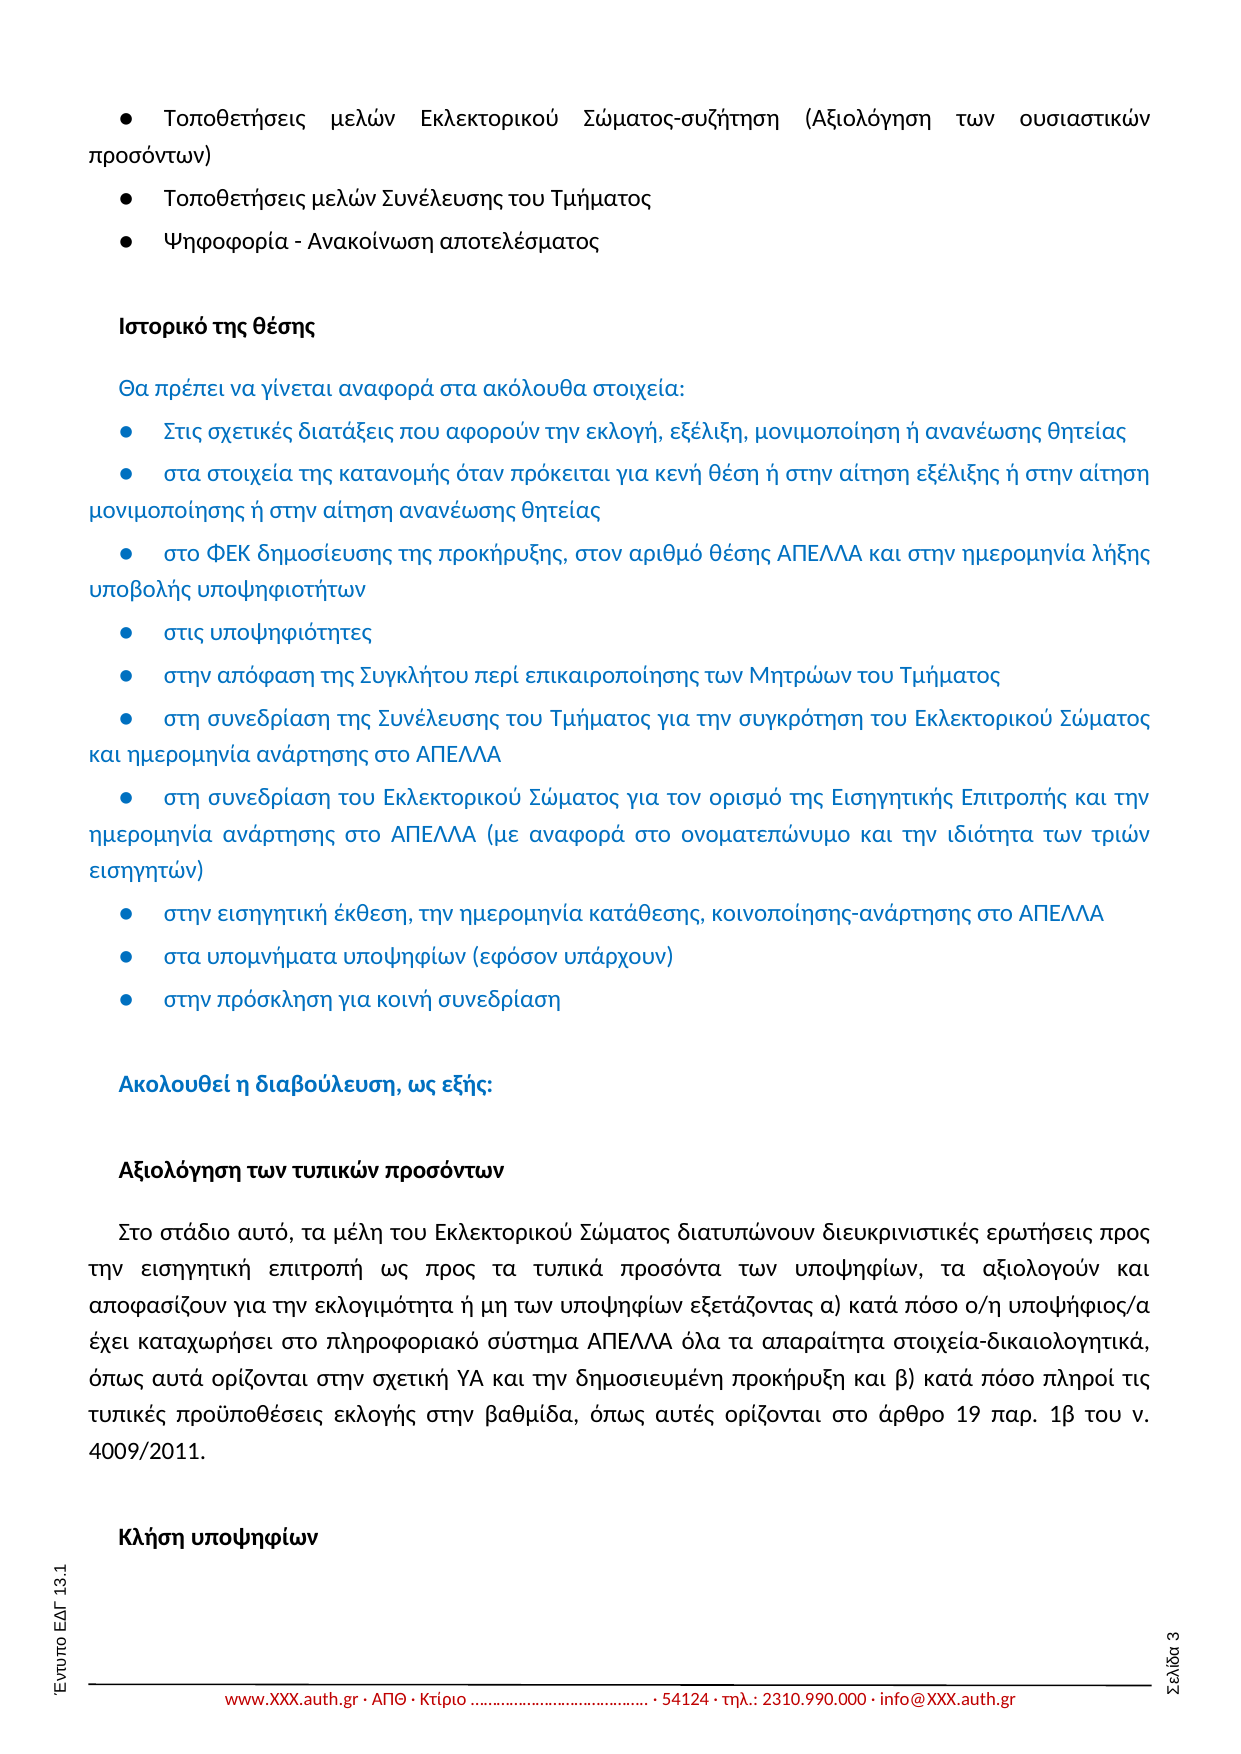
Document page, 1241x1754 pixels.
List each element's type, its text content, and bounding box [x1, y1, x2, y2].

text ● στην απόφαση της Συγκλήτου περί επικαιροποίησης των Μητρώων του Τμήματος [89, 659, 1152, 690]
text ● στο ΦΕΚ δημοσίευσης της προκήρυξης, στον αριθμό θέσης ΑΠΕΛΛΑ και στην ημερομηνία λήξης υποβολής υποψηφιοτήτων [89, 537, 1152, 604]
text Θα πρέπει να γίνεται αναφορά στα ακόλουθα στοιχεία: [89, 372, 1152, 402]
text Στο στάδιο αυτό, τα μέλη του Εκλεκτορικού Σώματος διατυπώνουν διευκρινιστικές ερωτήσεις προς την εισηγητική επιτροπή ως προς τα τυπικά προσόντα των υποψηφίων, τα αξιολογούν και αποφασίζουν για την εκλογιμότητα ή μη των υποψηφίων εξετάζοντας α) κατά πόσο ο/η υποψήφιος/α έχει καταχωρήσει στο πληροφοριακό σύστημα ΑΠΕΛΛΑ όλα τα απαραίτητα στοιχεία-δικαιολογητικά, όπως αυτά ορίζονται στην σχετική ΥΑ και την δημοσιευμένη προκήρυξη και β) κατά πόσο πληροί τις τυπικές προϋποθέσεις εκλογής στην βαθμίδα, όπως αυτές ορίζονται στο άρθρο 19 παρ. 1β του ν. 4009/2011. [89, 1216, 1152, 1466]
text Ιστορικό της θέσης [89, 310, 1152, 341]
text Ακολουθεί η διαβούλευση, ως εξής: [89, 1068, 1152, 1099]
text ● Τοποθετήσεις μελών Συνέλευσης του Τμήματος [89, 182, 1152, 212]
text ● στις υποψηφιότητες [89, 616, 1152, 647]
text ● στα στοιχεία της κατανομής όταν πρόκειται για κενή θέση ή στην αίτηση εξέλιξης ή στην αίτηση μονιμοποίησης ή στην αίτηση ανανέωσης θητείας [89, 458, 1152, 525]
text ● στην εισηγητική έκθεση, την ημερομηνία κατάθεσης, κοινοποίησης-ανάρτησης στο ΑΠΕΛΛΑ [89, 897, 1152, 928]
text ● Στις σχετικές διατάξεις που αφορούν την εκλογή, εξέλιξη, μονιμοποίηση ή ανανέωσης θητείας [89, 415, 1152, 445]
text ● στη συνεδρίαση του Εκλεκτορικού Σώματος για τον ορισμό της Εισηγητικής Επιτροπής και την ημερομηνία ανάρτησης στο ΑΠΕΛΛΑ (με αναφορά στο ονοματεπώνυμο και την ιδιότητα των τριών εισηγητών) [89, 781, 1152, 885]
text ● Ψηφοφορία - Ανακοίνωση αποτελέσματος [89, 225, 1152, 255]
text ● Τοποθετήσεις μελών Εκλεκτορικού Σώματος-συζήτηση (Αξιολόγηση των ουσιαστικών προσόντων) [89, 103, 1152, 170]
text ● στην πρόσκληση για κοινή συνεδρίαση [89, 983, 1152, 1013]
text Κλήση υποψηφίων [89, 1521, 1152, 1551]
text ● στη συνεδρίαση της Συνέλευσης του Τμήματος για την συγκρότηση του Εκλεκτορικού Σώματος και ημερομηνία ανάρτησης στο ΑΠΕΛΛΑ [89, 702, 1152, 769]
text ● στα υπομνήματα υποψηφίων (εφόσον υπάρχουν) [89, 940, 1152, 971]
text Αξιολόγηση των τυπικών προσόντων [89, 1154, 1152, 1185]
